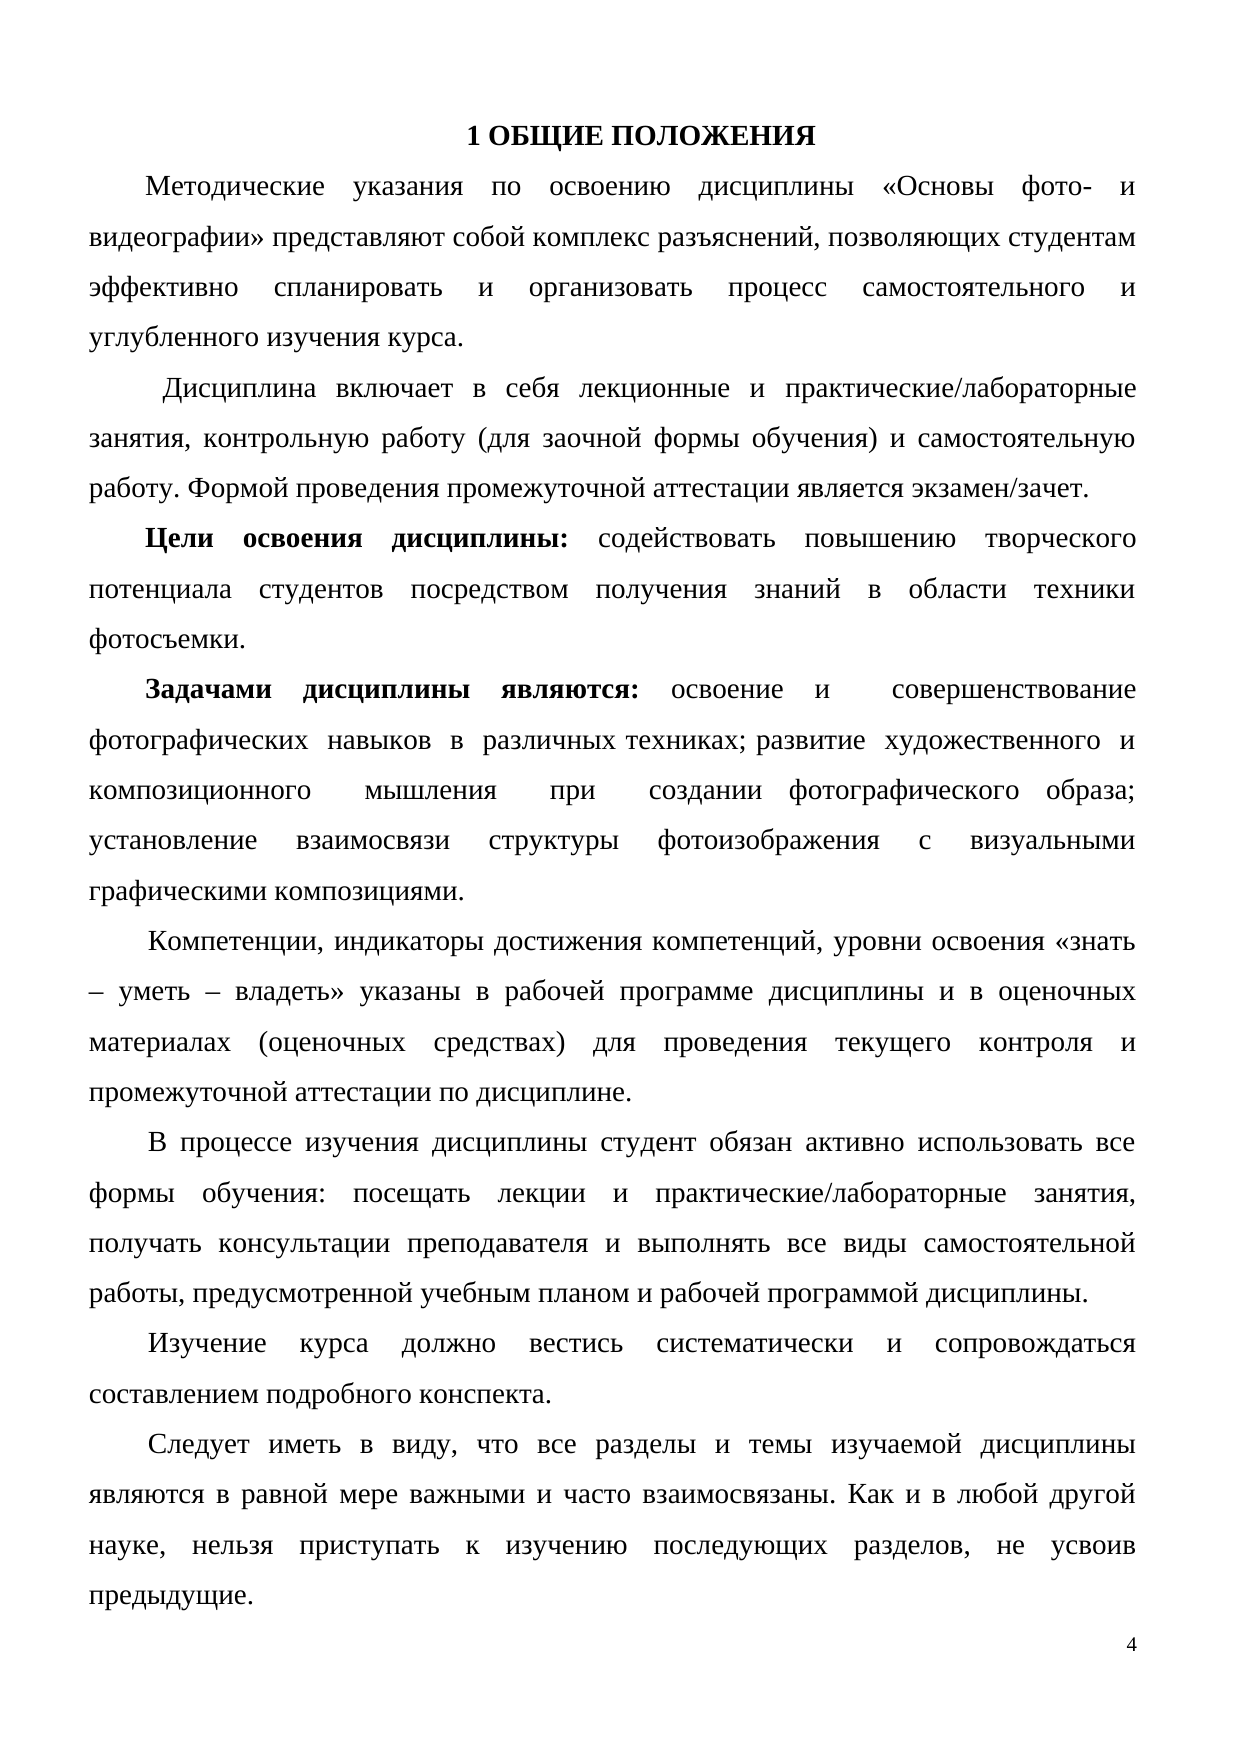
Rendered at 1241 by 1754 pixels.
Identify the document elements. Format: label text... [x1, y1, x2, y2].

text Задачами дисциплины являются: освоение и совершенствование фотографических навыков в различных техниках; развитие художественного и композиционного мышления при создании фотографического образа; установление взаимосвязи структуры фотоизображения с визуальными графическими композициями. [89, 672, 1137, 906]
text Изучение курса должно вестись систематически и сопровождаться составлением подробного конспекта. [89, 1326, 1137, 1409]
text Методические указания по освоению дисциплины «Основы фото- и видеографии» представляют собой комплекс разъяснений, позволяющих студентам эффективно спланировать и организовать процесс самостоятельного и углубленного изучения курса. [89, 168, 1137, 353]
text Цели освоения дисциплины: содействовать повышению творческого потенциала студентов посредством получения знаний в области техники фотосъемки. [89, 521, 1137, 655]
text Дисциплина включает в себя лекционные и практические/лабораторные занятия, контрольную работу (для заочной формы обучения) и самостоятельную работу. Формой проведения промежуточной аттестации является экзамен/зачет. [89, 370, 1137, 504]
text 1 ОБЩИЕ ПОЛОЖЕНИЯ [89, 118, 1137, 152]
text Следует иметь в виду, что все разделы и темы изучаемой дисциплины являются в равной мере важными и часто взаимосвязаны. Как и в любой другой науке, нельзя приступать к изучению последующих разделов, не усвоив предыдущие. [89, 1426, 1137, 1611]
text Компетенции, индикаторы достижения компетенций, уровни освоения «знать – уметь – владеть» указаны в рабочей программе дисциплины и в оценочных материалах (оценочных средствах) для проведения текущего контроля и промежуточной аттестации по дисциплине. [89, 923, 1137, 1108]
text В процессе изучения дисциплины студент обязан активно использовать все формы обучения: посещать лекции и практические/лабораторные занятия, получать консультации преподавателя и выполнять все виды самостоятельной работы, предусмотренной учебным планом и рабочей программой дисциплины. [89, 1124, 1137, 1309]
